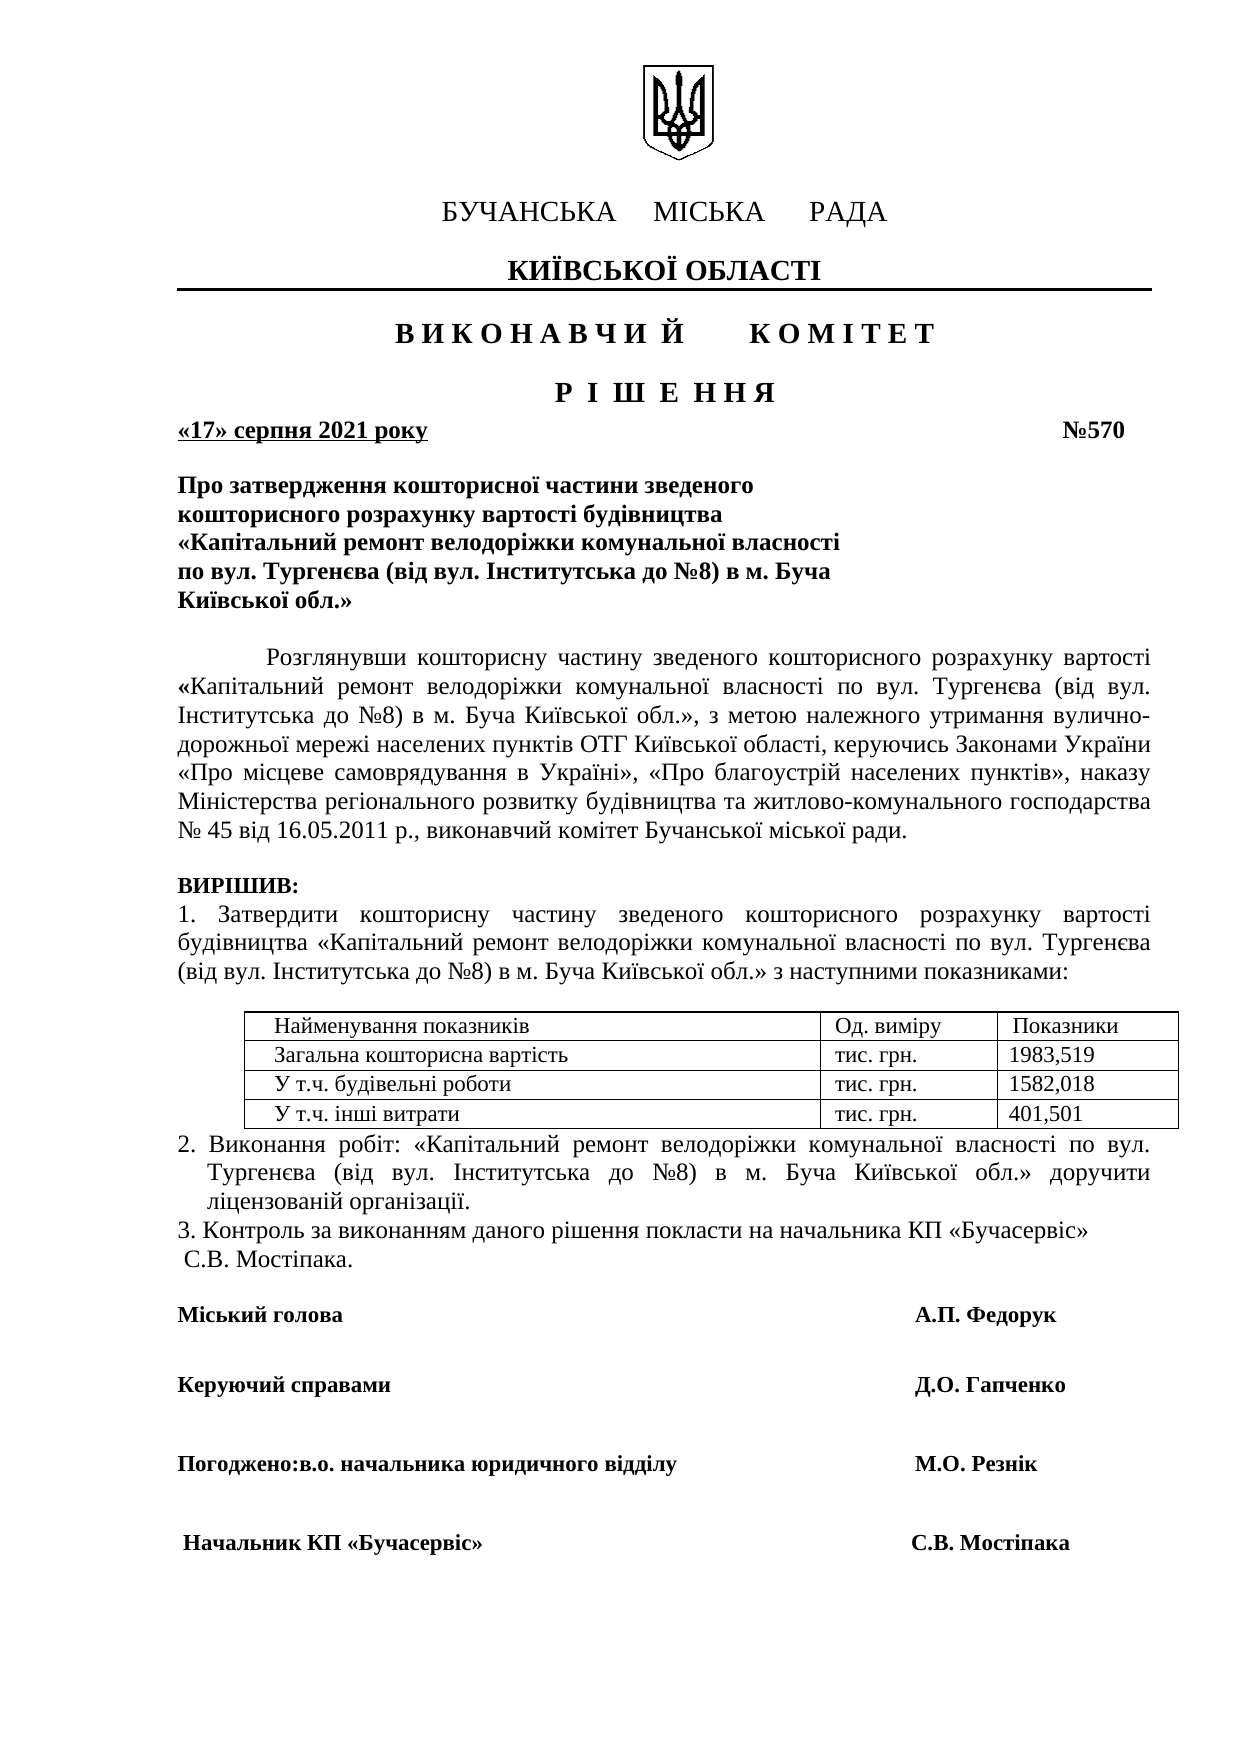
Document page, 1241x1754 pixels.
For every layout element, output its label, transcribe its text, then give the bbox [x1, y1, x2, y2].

text Розглянувши кошторисну частину зведеного кошторисного розрахунку вартості «Капітальний ремонт велодоріжки комунальної власності по вул. Тургенєва (від вул. Інститутська до №8) в м. Буча Київської обл.», з метою належного утримання вулично-дорожньої мережі населених пунктів ОТГ Київської області, керуючись Законами України «Про місцеве самоврядування в Україні», «Про благоустрій населених пунктів», наказу Міністерства регіонального розвитку будівництва та житлово-комунального господарства № 45 від 16.05.2011 р., виконавчий комітет Бучанської міської ради. [177, 642, 1152, 844]
text ВИРІШИВ: [177, 872, 1152, 899]
text В И К О Н А В Ч И Й К О М І Т Е Т [177, 316, 1152, 350]
text КИЇВСЬКОЇ ОБЛАСТІ [177, 253, 1152, 288]
table_header Од. виміру [821, 1013, 997, 1040]
text С.В. Мостіпака. [177, 1244, 1152, 1272]
text Р І Ш Е Н Н Я [177, 375, 1152, 408]
table_cell тис. грн. [821, 1071, 997, 1098]
table_cell У т.ч. будівельні роботи [245, 1071, 820, 1098]
table_cell Загальна кошторисна вартість [245, 1041, 820, 1069]
table_cell 1983,519 [998, 1041, 1178, 1069]
text Погоджено:в.о. начальника юридичного відділу М.О. Резнік [177, 1450, 1152, 1476]
table_cell тис. грн. [821, 1100, 997, 1128]
text 3. Контроль за виконанням даного рішення покласти на начальника КП «Бучасервіс» [177, 1215, 1152, 1244]
table_cell тис. грн. [821, 1041, 997, 1069]
text Міський голова А.П. Федорук [177, 1301, 1152, 1327]
text Начальник КП «Бучасервіс» С.В. Мостіпака [177, 1529, 1152, 1555]
text БУЧАНСЬКА МІСЬКА РАДА [177, 194, 1152, 228]
table_cell 401,501 [998, 1100, 1178, 1128]
text Про затвердження кошторисної частини зведеного кошторисного розрахунку вартості будівництва «Капітальний ремонт велодоріжки комунальної власності по вул. Тургенєва (від вул. Інститутська до №8) в м. Буча Київської обл.» [177, 470, 856, 614]
table_cell У т.ч. інші витрати [245, 1100, 820, 1128]
text 1. Затвердити кошторисну частину зведеного кошторисного розрахунку вартості будівництва «Капітальний ремонт велодоріжки комунальної власності по вул. Тургенєва (від вул. Інститутська до №8) в м. Буча Київської обл.» з наступними показниками: [177, 899, 1152, 985]
table_header Показники [998, 1013, 1178, 1040]
text 2. Виконання робіт: «Капітальний ремонт велодоріжки комунальної власності по вул. Тургенєва (від вул. Інститутська до №8) в м. Буча Київської обл.» доручити ліцензованій організації. [177, 1129, 1152, 1215]
table_header Найменування показників [245, 1013, 820, 1040]
text «17» серпня 2021 року №570 [177, 415, 1152, 443]
text Керуючий справами Д.О. Гапченко [177, 1371, 1152, 1397]
table_cell 1582,018 [998, 1071, 1178, 1098]
